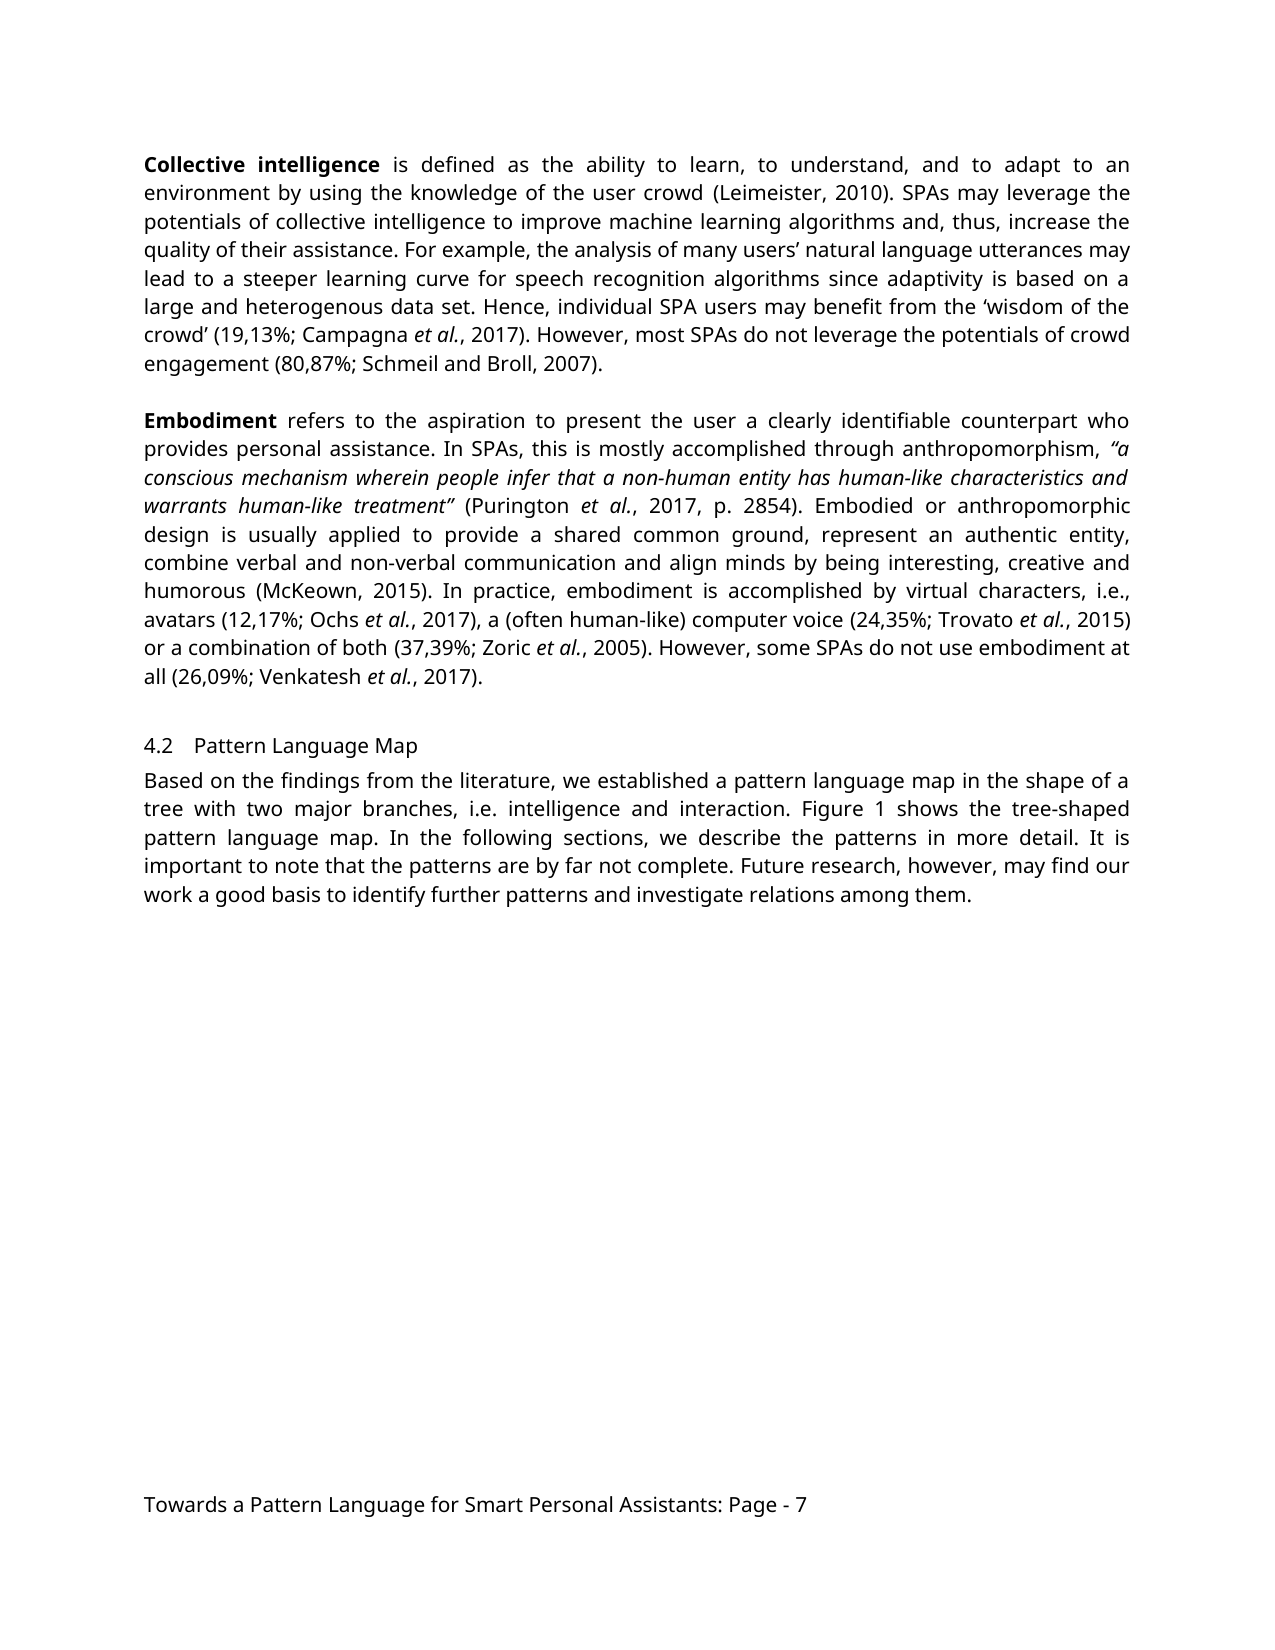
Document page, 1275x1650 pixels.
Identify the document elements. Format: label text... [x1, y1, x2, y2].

subtitle Pattern Language Map [144, 731, 1131, 760]
text Based on the findings from the literature, we established a pattern language map in the shape of a tree with two major branches, i.e. intelligence and interaction. Figure 1 shows the tree-shaped pattern language map. In the following sections, we describe the patterns in more detail. It is important to note that the patterns are by far not complete. Future research, however, may find our work a good basis to identify further patterns and investigate relations among them. [144, 766, 1131, 908]
text Collective intelligence is defined as the ability to learn, to understand, and to adapt to an environment by using the knowledge of the user crowd (Leimeister, 2010). SPAs may leverage the potentials of collective intelligence to improve machine learning algorithms and, thus, increase the quality of their assistance. For example, the analysis of many users’ natural language utterances may lead to a steeper learning curve for speech recognition algorithms since adaptivity is based on a large and heterogenous data set. Hence, individual SPA users may benefit from the ‘wisdom of the crowd’ (19,13%; Campagna et al., 2017). However, most SPAs do not leverage the potentials of crowd engagement (80,87%; Schmeil and Broll, 2007). [144, 150, 1131, 377]
text Embodiment refers to the aspiration to present the user a clearly identifiable counterpart who provides personal assistance. In SPAs, this is mostly accomplished through anthropomorphism, “a conscious mechanism wherein people infer that a non-human entity has human-like characteristics and warrants human-like treatment” (Purington et al., 2017, p. 2854). Embodied or anthropomorphic design is usually applied to provide a shared common ground, represent an authentic entity, combine verbal and non-verbal communication and align minds by being interesting, creative and humorous (McKeown, 2015). In practice, embodiment is accomplished by virtual characters, i.e., avatars (12,17%; Ochs et al., 2017), a (often human-like) computer voice (24,35%; Trovato et al., 2015) or a combination of both (37,39%; Zoric et al., 2005). However, some SPAs do not use embodiment at all (26,09%; Venkatesh et al., 2017). [144, 406, 1131, 690]
